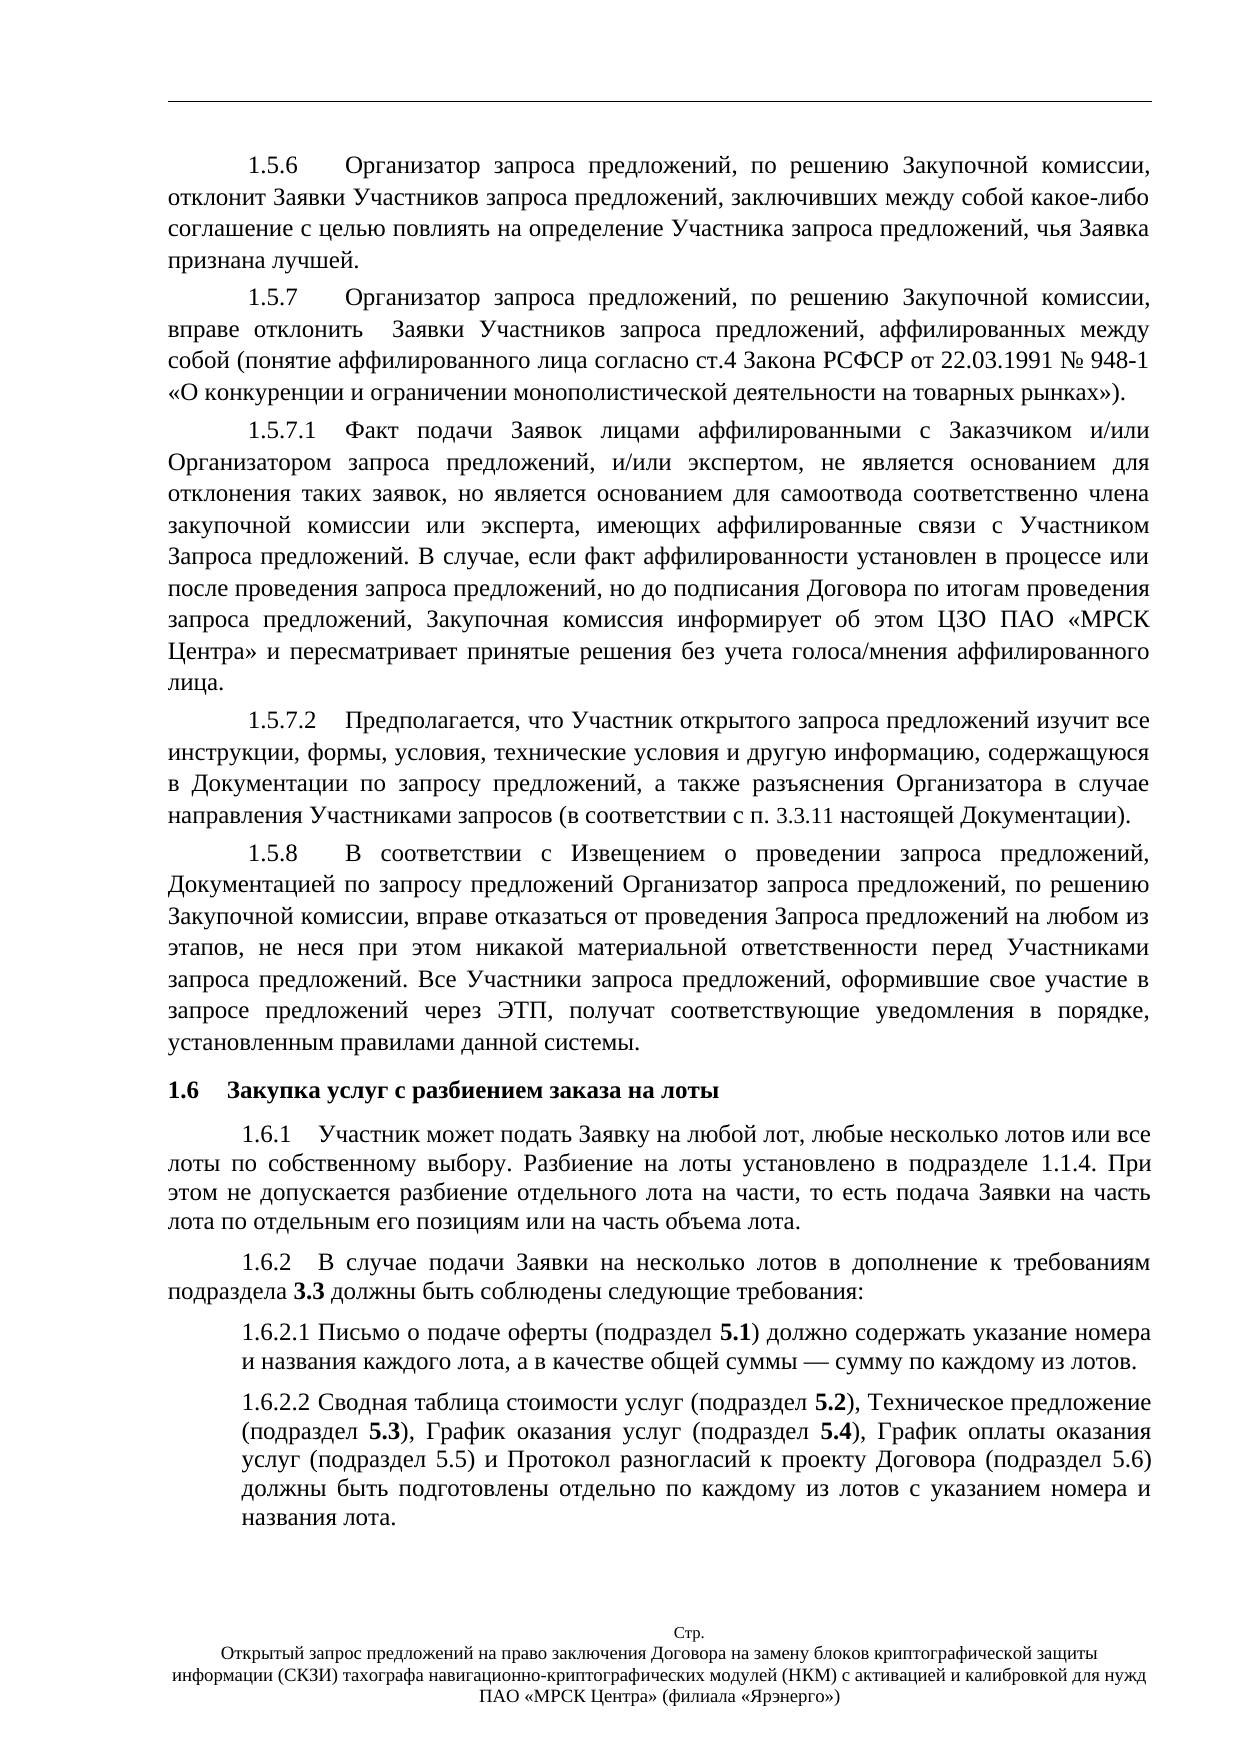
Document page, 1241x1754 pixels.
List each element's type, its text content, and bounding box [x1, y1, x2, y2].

subtitle В случае подачи Заявки на несколько лотов в дополнение к требованиям подраздела 3.3 должны быть соблюдены следующие требования: [168, 1247, 1152, 1304]
subtitle Сводная таблица стоимости услуг (подраздел 5.2), Техническое предложение (подраздел 5.3), График оказания услуг (подраздел 5.4), График оплаты оказания услуг (подраздел 5.5) и Протокол разногласий к проекту Договора (подраздел 5.6) должны быть подготовлены отдельно по каждому из лотов с указанием номера и названия лота. [241, 1387, 1152, 1531]
list Факт подачи Заявок лицами аффилированными с Заказчиком и/или Организатором запроса предложений, и/или экспертом, не является основанием для отклонения таких заявок, но является основанием для самоотвода соответственно члена закупочной комиссии или эксперта, имеющих аффилированные связи с Участником Запроса предложений. В случае, если факт аффилированности установлен в процессе или после проведения запроса предложений, но до подписания Договора по итогам проведения запроса предложений, Закупочная комиссия информирует об этом ЦЗО ПАО «МРСК Центра» и пересматривает принятые решения без учета голоса/мнения аффилированного лица. [168, 415, 1150, 696]
list Организатор запроса предложений, по решению Закупочной комиссии, вправе отклонить Заявки Участников запроса предложений, аффилированных между собой (понятие аффилированного лица согласно ст.4 Закона РСФСР от 22.03.1991 № 948-1 «О конкуренции и ограничении монополистической деятельности на товарных рынках»). [168, 282, 1150, 406]
list Организатор запроса предложений, по решению Закупочной комиссии, отклонит Заявки Участников запроса предложений, заключивших между собой какое-либо соглашение с целью повлиять на определение Участника запроса предложений, чья Заявка признана лучшей. [168, 150, 1150, 273]
subtitle Письмо о подаче оферты (подраздел 5.1) должно содержать указание номера и названия каждого лота, а в качестве общей суммы — сумму по каждому из лотов. [241, 1317, 1152, 1374]
subtitle Закупка услуг с разбиением заказа на лоты [168, 1075, 1152, 1104]
list Предполагается, что Участник открытого запроса предложений изучит все инструкции, формы, условия, технические условия и другую информацию, содержащуюся в Документации по запросу предложений, а также разъяснения Организатора в случае направления Участниками запросов (в соответствии с п. 3.3.11 настоящей Документации). [168, 705, 1150, 829]
subtitle Участник может подать Заявку на любой лот, любые несколько лотов или все лоты по собственному выбору. Разбиение на лоты установлено в подразделе 1.1.4. При этом не допускается разбиение отдельного лота на части, то есть подача Заявки на часть лота по отдельным его позициям или на часть объема лота. [168, 1119, 1152, 1234]
list В соответствии с Извещением о проведении запроса предложений, Документацией по запросу предложений Организатор запроса предложений, по решению Закупочной комиссии, вправе отказаться от проведения Запроса предложений на любом из этапов, не неся при этом никакой материальной ответственности перед Участниками запроса предложений. Все Участники запроса предложений, оформившие свое участие в запросе предложений через ЭТП, получат соответствующие уведомления в порядке, установленным правилами данной системы. [168, 838, 1150, 1056]
